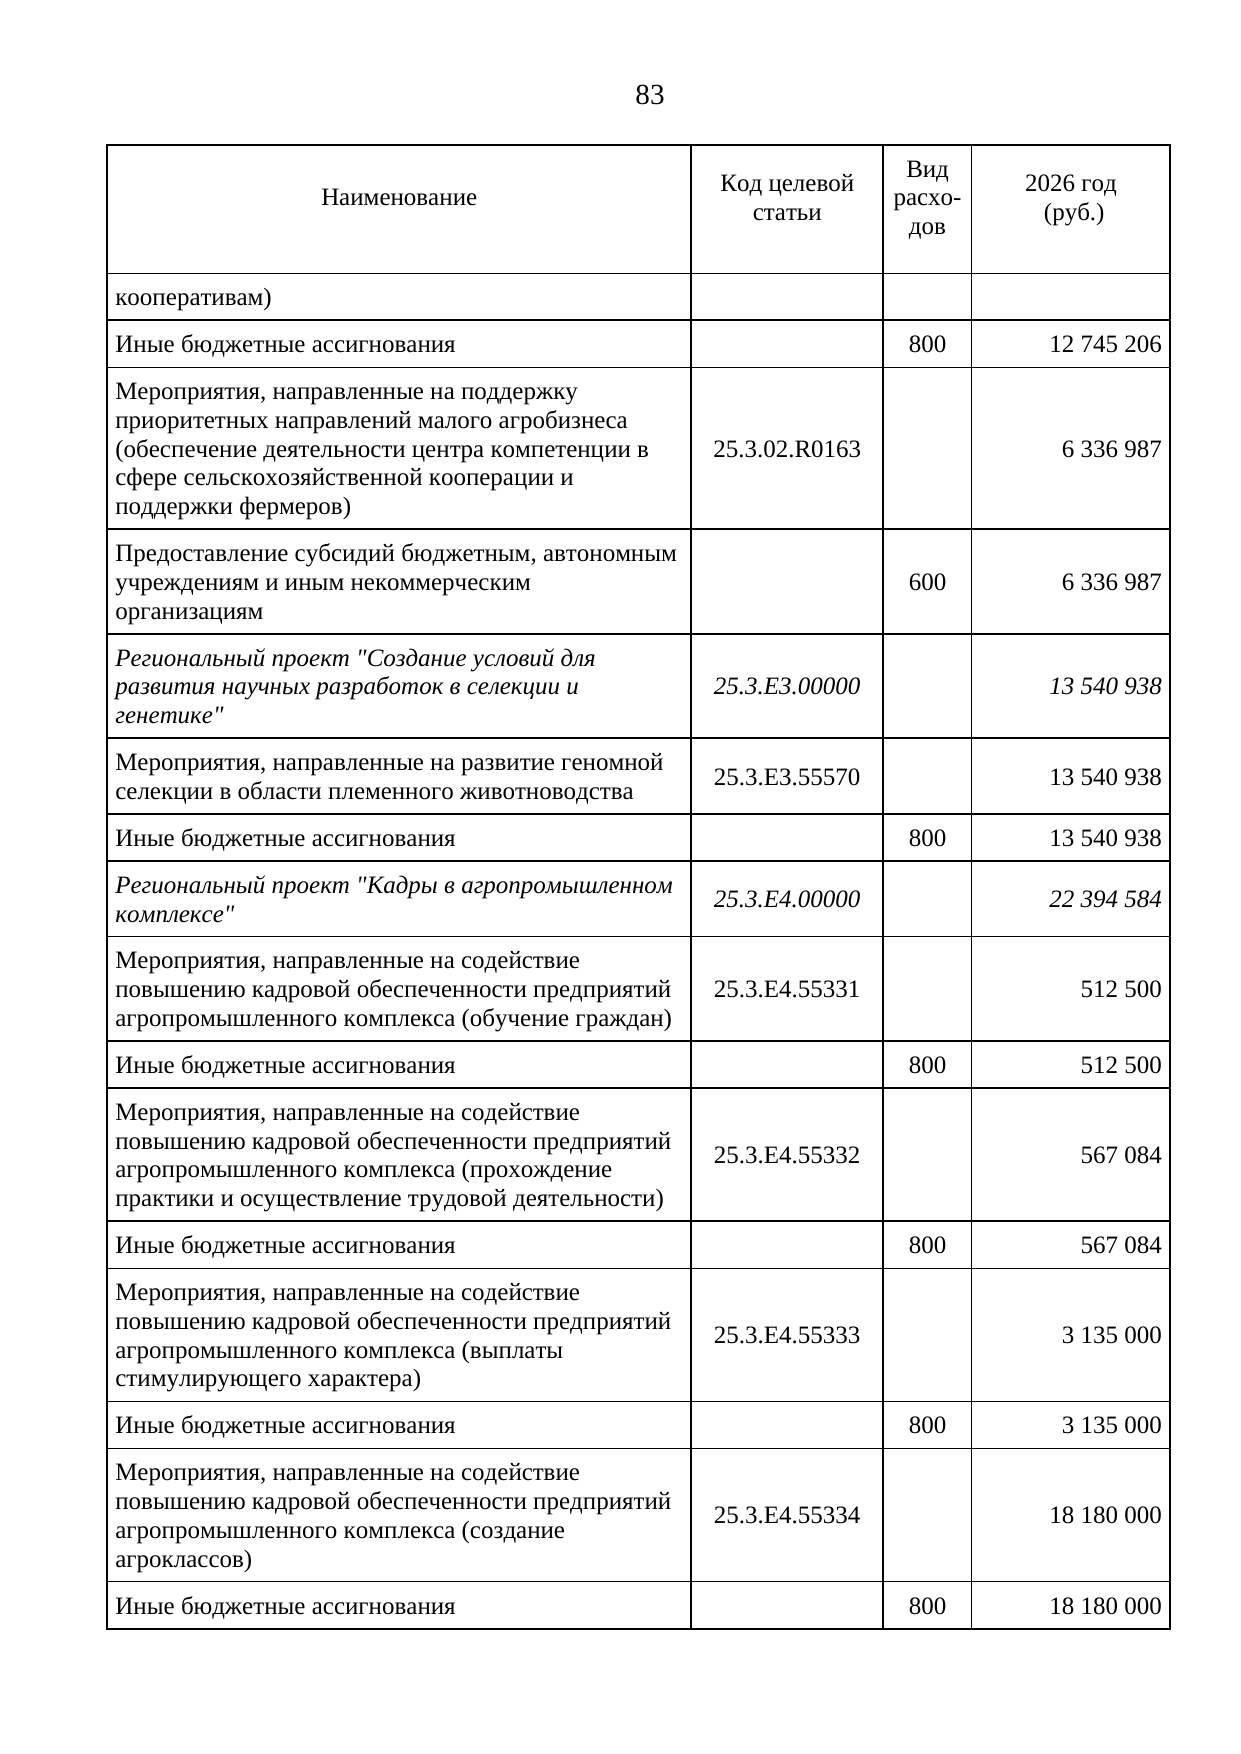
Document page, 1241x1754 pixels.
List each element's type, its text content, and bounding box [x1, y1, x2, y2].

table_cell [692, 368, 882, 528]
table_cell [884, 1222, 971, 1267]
table_header 2026 год (руб.) [972, 146, 1169, 272]
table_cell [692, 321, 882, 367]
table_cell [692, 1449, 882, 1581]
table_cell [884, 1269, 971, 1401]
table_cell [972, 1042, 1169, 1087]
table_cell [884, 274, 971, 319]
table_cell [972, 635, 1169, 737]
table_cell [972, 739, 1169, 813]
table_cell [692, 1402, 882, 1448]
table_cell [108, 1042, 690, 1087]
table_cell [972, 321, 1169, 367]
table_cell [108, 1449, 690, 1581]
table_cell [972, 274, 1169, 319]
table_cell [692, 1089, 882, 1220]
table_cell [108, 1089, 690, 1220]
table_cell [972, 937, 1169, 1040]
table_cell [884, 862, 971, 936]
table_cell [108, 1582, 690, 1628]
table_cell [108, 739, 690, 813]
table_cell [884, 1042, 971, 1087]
table_header Код целевой статьи [692, 146, 882, 272]
table_header Наименование [108, 146, 690, 272]
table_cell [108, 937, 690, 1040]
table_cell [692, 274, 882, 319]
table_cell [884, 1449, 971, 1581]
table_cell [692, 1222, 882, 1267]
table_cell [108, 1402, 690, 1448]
table_header Вид расхо- дов [884, 146, 971, 272]
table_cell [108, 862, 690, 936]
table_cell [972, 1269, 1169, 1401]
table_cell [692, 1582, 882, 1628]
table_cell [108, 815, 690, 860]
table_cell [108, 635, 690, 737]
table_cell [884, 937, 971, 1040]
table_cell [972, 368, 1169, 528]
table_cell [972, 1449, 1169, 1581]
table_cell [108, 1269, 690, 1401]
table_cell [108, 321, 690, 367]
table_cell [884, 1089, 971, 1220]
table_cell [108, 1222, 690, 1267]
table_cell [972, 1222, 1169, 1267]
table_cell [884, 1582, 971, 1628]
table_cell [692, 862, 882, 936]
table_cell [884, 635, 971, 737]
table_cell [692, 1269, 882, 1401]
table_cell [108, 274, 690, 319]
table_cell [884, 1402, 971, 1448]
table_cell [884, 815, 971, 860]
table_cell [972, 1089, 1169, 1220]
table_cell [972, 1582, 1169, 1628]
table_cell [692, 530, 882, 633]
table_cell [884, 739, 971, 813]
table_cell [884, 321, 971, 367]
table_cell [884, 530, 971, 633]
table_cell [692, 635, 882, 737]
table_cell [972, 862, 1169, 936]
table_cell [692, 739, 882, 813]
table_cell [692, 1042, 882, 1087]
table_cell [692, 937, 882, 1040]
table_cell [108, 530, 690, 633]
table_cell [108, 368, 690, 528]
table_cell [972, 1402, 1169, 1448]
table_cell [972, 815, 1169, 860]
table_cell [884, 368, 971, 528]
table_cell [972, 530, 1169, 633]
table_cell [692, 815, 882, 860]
